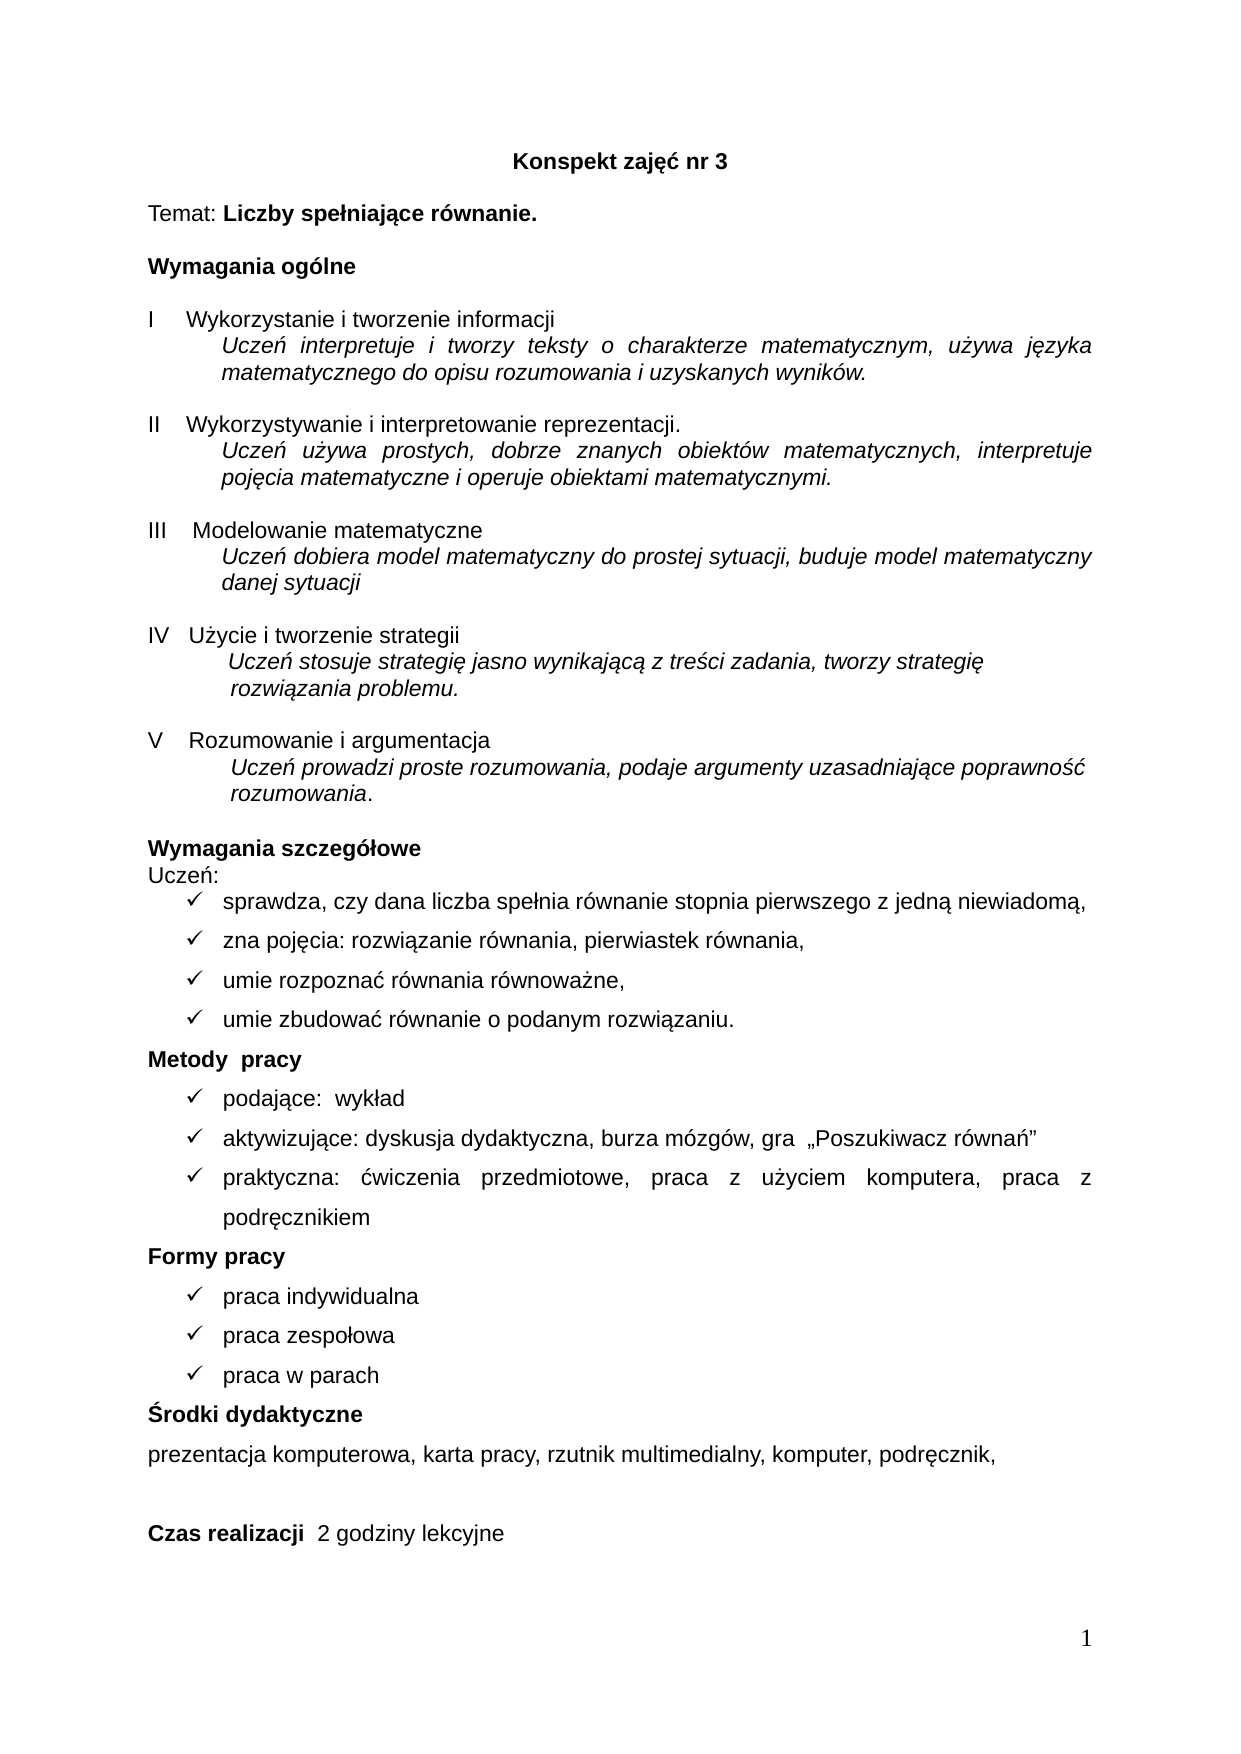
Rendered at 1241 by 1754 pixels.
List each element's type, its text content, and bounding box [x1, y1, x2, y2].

text III Modelowanie matematyczne [148, 517, 1093, 543]
list praca indywidualna [185, 1283, 1093, 1309]
text rozwiązania problemu. [148, 675, 1093, 701]
list praca w parach [185, 1362, 1093, 1388]
list podające: wykład [185, 1085, 1093, 1112]
list aktywizujące: dyskusja dydaktyczna, burza mózgów, gra „Poszukiwacz równań” [185, 1125, 1093, 1151]
list umie rozpoznać równania równoważne, [185, 967, 1093, 993]
text Wymagania szczegółowe [148, 835, 1093, 862]
text rozumowania. [148, 780, 1093, 806]
text Uczeń: [148, 862, 1093, 888]
text Temat: Liczby spełniające równanie. [148, 200, 1093, 227]
text Wymagania ogólne [148, 253, 1093, 279]
list praktyczna: ćwiczenia przedmiotowe, praca z użyciem komputera, praca z podręcznikiem [185, 1164, 1093, 1230]
text Formy pracy [148, 1243, 1093, 1269]
text IV Użycie i tworzenie strategii [148, 622, 1093, 648]
text prezentacja komputerowa, karta pracy, rzutnik multimedialny, komputer, podręcznik, [148, 1441, 1093, 1467]
text Konspekt zajęć nr 3 [148, 148, 1093, 174]
text V Rozumowanie i argumentacja [148, 727, 1093, 754]
list zna pojęcia: rozwiązanie równania, pierwiastek równania, [185, 927, 1093, 954]
text Uczeń interpretuje i tworzy teksty o charakterze matematycznym, używa języka matematycznego do opisu rozumowania i uzyskanych wyników. [221, 332, 1093, 385]
list praca zespołowa [185, 1322, 1093, 1348]
list umie zbudować równanie o podanym rozwiązaniu. [185, 1006, 1093, 1033]
text Uczeń używa prostych, dobrze znanych obiektów matematycznych, interpretuje pojęcia matematyczne i operuje obiektami matematycznymi. [221, 437, 1093, 490]
text Czas realizacji 2 godziny lekcyjne [148, 1519, 1093, 1546]
text Środki dydaktyczne [148, 1401, 1093, 1427]
text Metody pracy [148, 1046, 1093, 1072]
text II Wykorzystywanie i interpretowanie reprezentacji. [148, 411, 1093, 437]
text Uczeń prowadzi proste rozumowania, podaje argumenty uzasadniające poprawność [148, 754, 1093, 780]
text I Wykorzystanie i tworzenie informacji [148, 306, 1093, 332]
text Uczeń dobiera model matematyczny do prostej sytuacji, buduje model matematyczny danej sytuacji [221, 543, 1093, 596]
text Uczeń stosuje strategię jasno wynikającą z treści zadania, tworzy strategię [148, 648, 1093, 675]
list sprawdza, czy dana liczba spełnia równanie stopnia pierwszego z jedną niewiadomą, [185, 888, 1093, 914]
